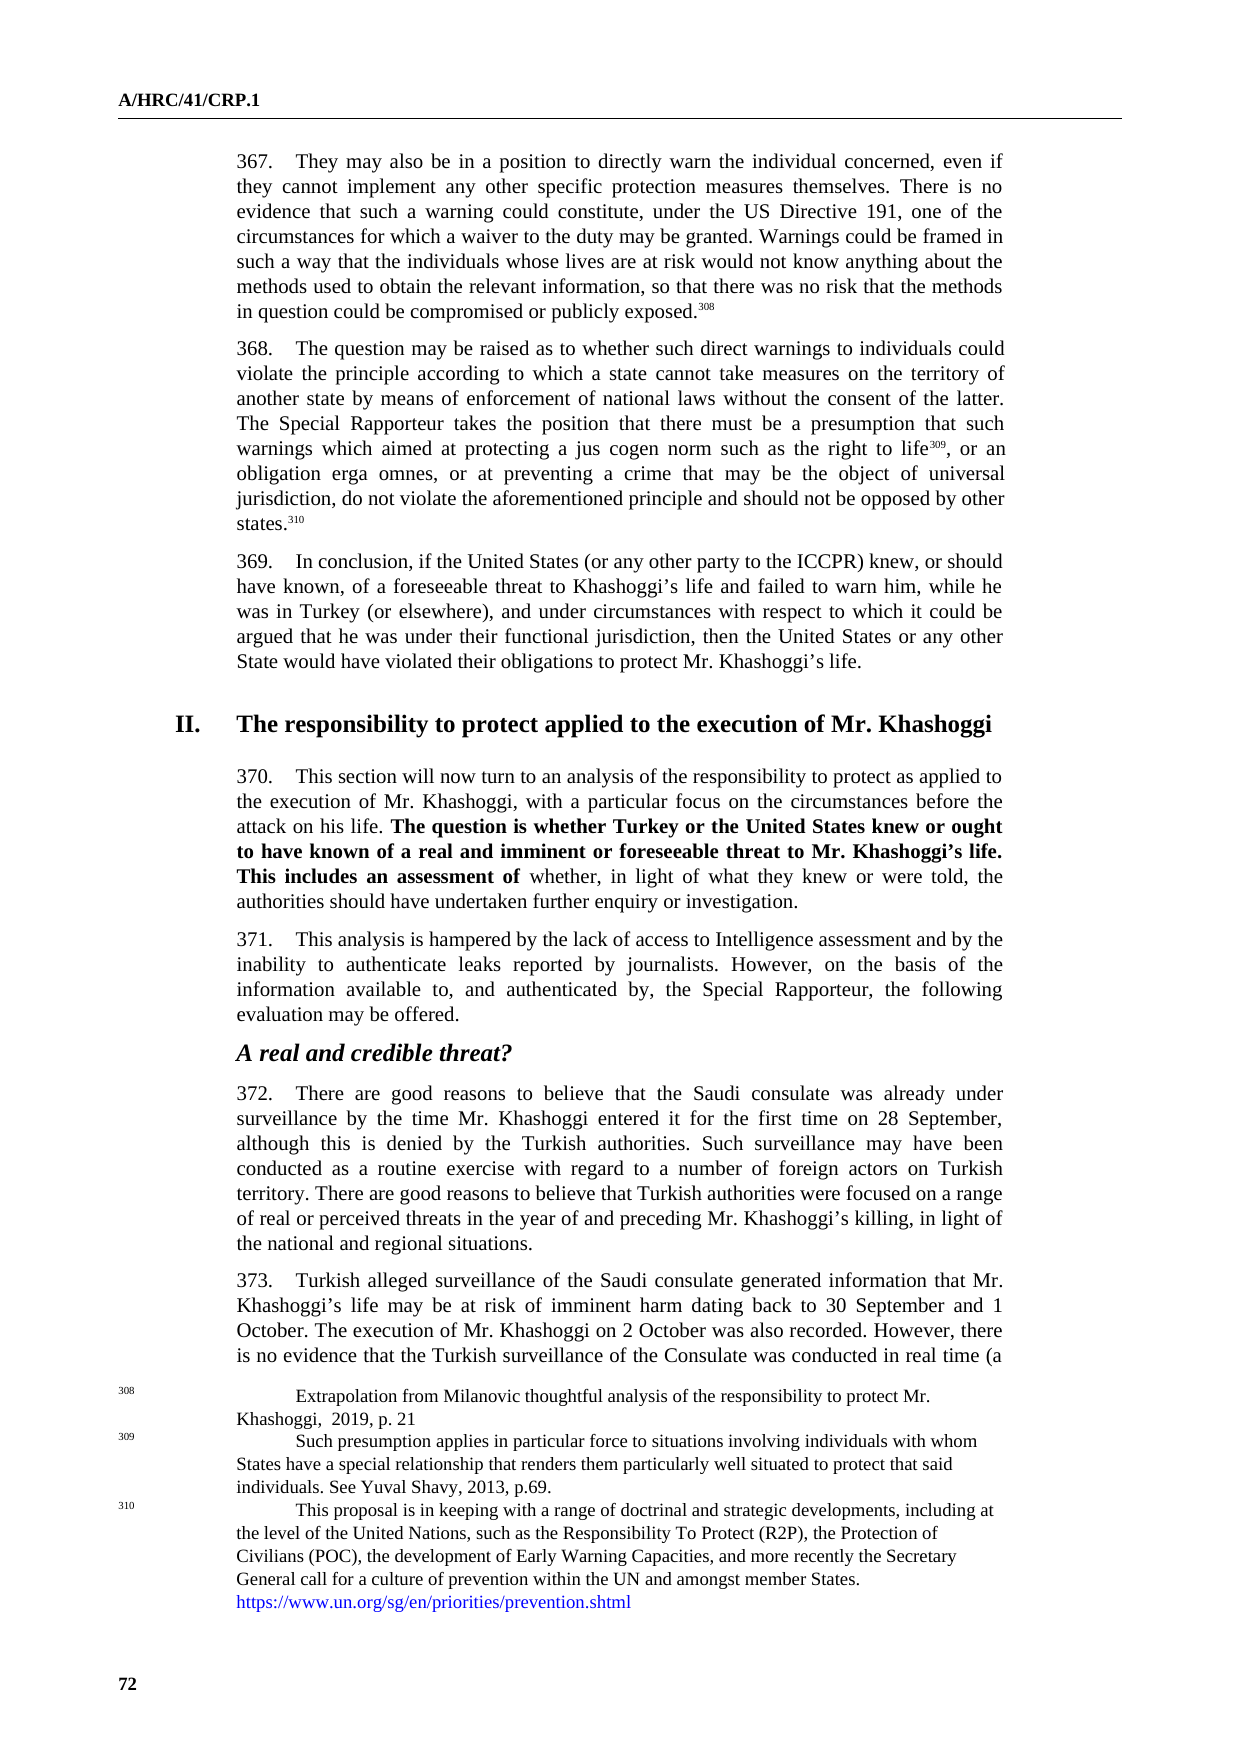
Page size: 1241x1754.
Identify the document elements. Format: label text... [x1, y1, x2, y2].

text They may also be in a position to directly warn the individual concerned, even if they cannot implement any other specific protection measures themselves. There is no evidence that such a warning could constitute, under the US Directive 191, one of the circumstances for which a waiver to the duty may be granted. Warnings could be framed in such a way that the individuals whose lives are at risk would not know anything about the methods used to obtain the relevant information, so that there was no risk that the methods in question could be compromised or publicly exposed. [236, 148, 1004, 323]
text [236, 1267, 1004, 1367]
list A real and credible threat? [236, 1038, 1004, 1067]
text In conclusion, if the United States (or any other party to the ICCPR) knew, or should have known, of a foreseeable threat to Khashoggi’s life and failed to warn him, while he was in Turkey (or elsewhere), and under circumstances with respect to which it could be argued that he was under their functional jurisdiction, then the United States or any other State would have violated their obligations to protect Mr. Khashoggi’s life. [236, 548, 1004, 673]
text II. The responsibility to protect applied to the execution of Mr. Khashoggi [118, 710, 1004, 738]
text This section will now turn to an analysis of the responsibility to protect as applied to the execution of Mr. Khashoggi, with a particular focus on the circumstances before the attack on his life. The question is whether Turkey or the United States knew or ought to have known of a real and imminent or foreseeable threat to Mr. Khashoggi’s life. This includes an assessment of whether, in light of what they knew or were told, the authorities should have undertaken further enquiry or investigation. [236, 763, 1004, 913]
text This analysis is hampered by the lack of access to Intelligence assessment and by the inability to authenticate leaks reported by journalists. However, on the basis of the information available to, and authenticated by, the Special Rapporteur, the following evaluation may be offered. [236, 926, 1004, 1026]
text There are good reasons to believe that the Saudi consulate was already under surveillance by the time Mr. Khashoggi entered it for the first time on 28 September, although this is denied by the Turkish authorities. Such surveillance may have been conducted as a routine exercise with regard to a number of foreign actors on Turkish territory. There are good reasons to believe that Turkish authorities were focused on a range of real or perceived threats in the year of and preceding Mr. Khashoggi’s killing, in light of the national and regional situations. [236, 1079, 1004, 1254]
text The question may be raised as to whether such direct warnings to individuals could violate the principle according to which a state cannot take measures on the territory of another state by means of enforcement of national laws without the consent of the latter. The Special Rapporteur takes the position that there must be a presumption that such warnings which aimed at protecting a jus cogen norm such as the right to life, or an obligation erga omnes, or at preventing a crime that may be the object of universal jurisdiction, do not violate the aforementioned principle and should not be opposed by other states. [236, 335, 1006, 535]
